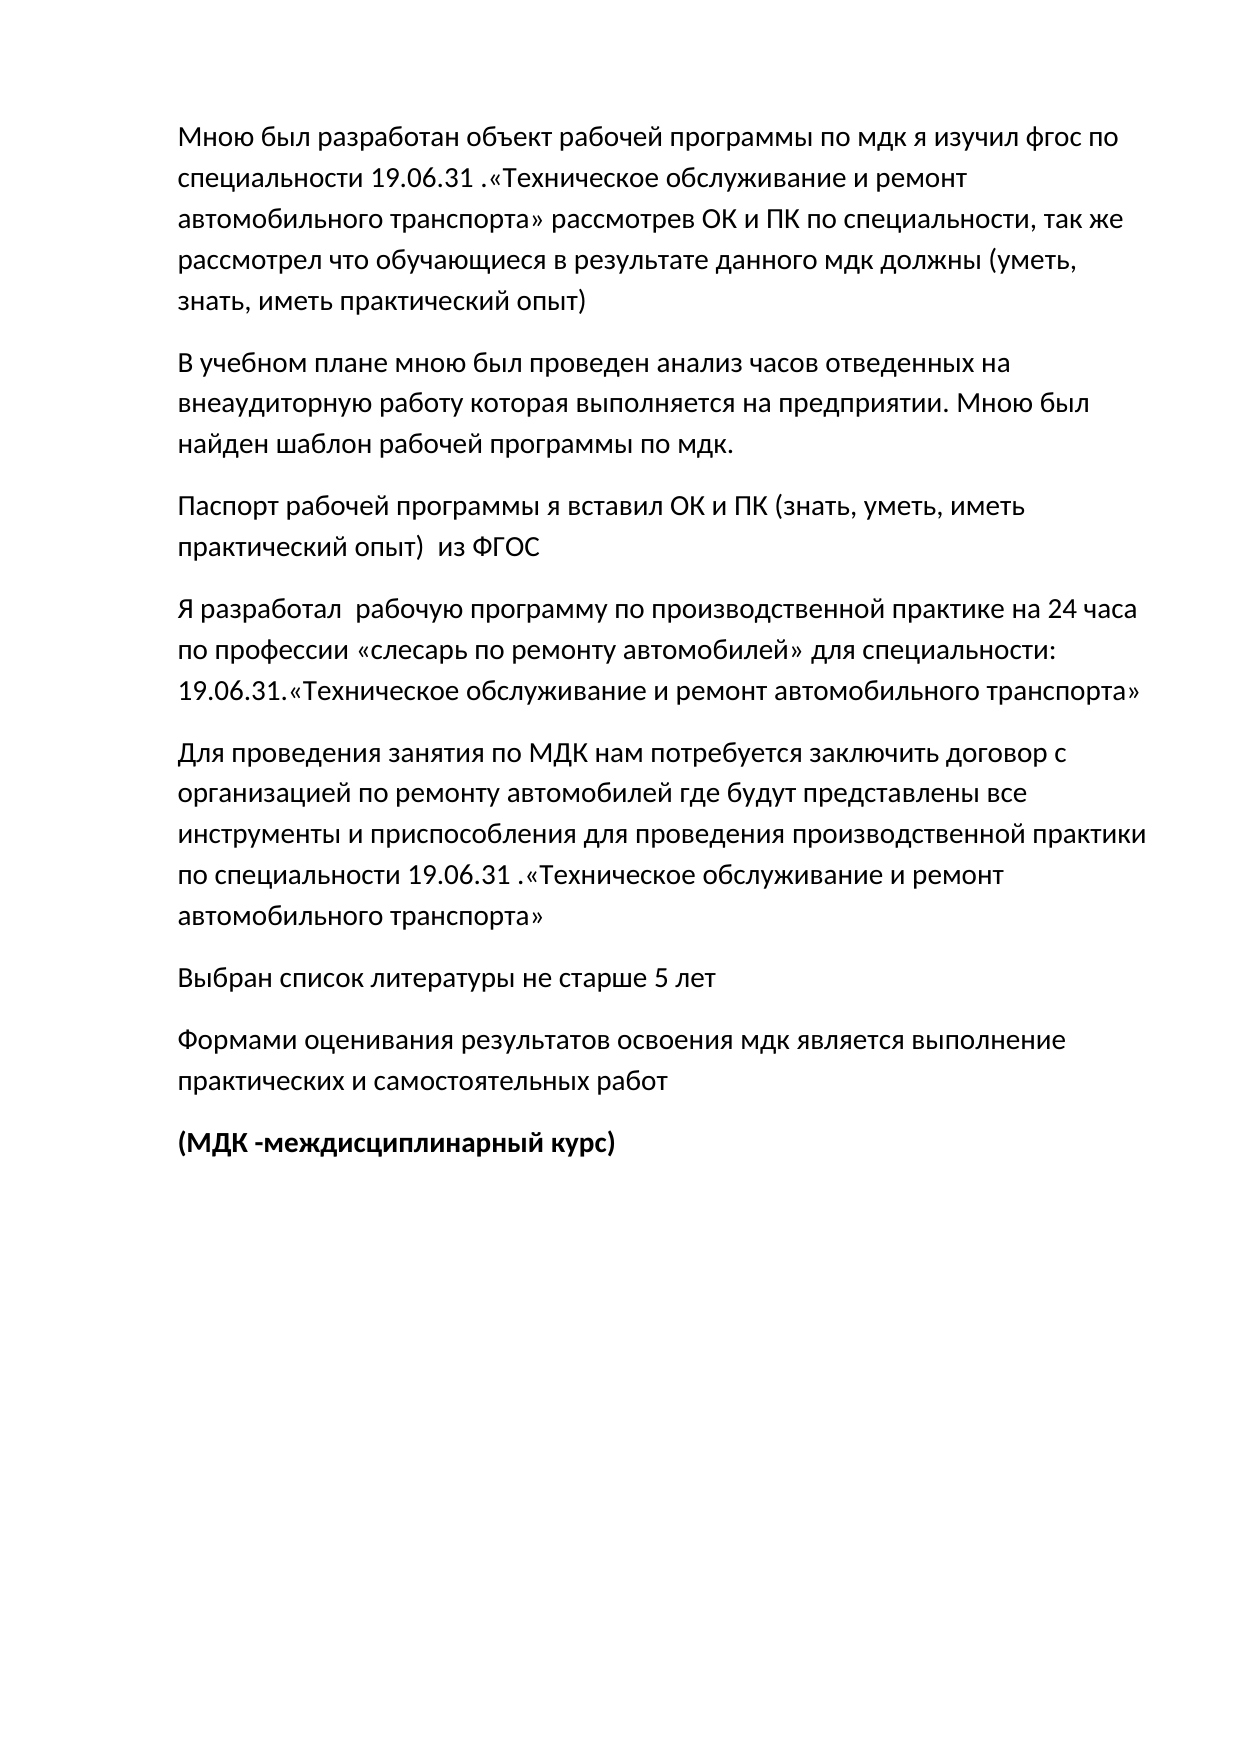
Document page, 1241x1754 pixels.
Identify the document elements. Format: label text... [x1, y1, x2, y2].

text Мною был разработан объект рабочей программы по мдк я изучил фгос по специальности 19.06.31 .«Техническое обслуживание и ремонт автомобильного транспорта» рассмотрев ОК и ПК по специальности, так же рассмотрел что обучающиеся в результате данного мдк должны (уметь, знать, иметь практический опыт) [177, 118, 1152, 317]
text (МДК -междисциплинарный курс) [177, 1124, 1152, 1159]
text Для проведения занятия по МДК нам потребуется заключить договор с организацией по ремонту автомобилей где будут представлены все инструменты и приспособления для проведения производственной практики по специальности 19.06.31 .«Техническое обслуживание и ремонт автомобильного транспорта» [177, 734, 1152, 933]
text В учебном плане мною был проведен анализ часов отведенных на внеаудиторную работу которая выполняется на предприятии. Мною был найден шаблон рабочей программы по мдк. [177, 344, 1152, 461]
text Я разработал рабочую программу по производственной практике на 24 часа по профессии «слесарь по ремонту автомобилей» для специальности: 19.06.31.«Техническое обслуживание и ремонт автомобильного транспорта» [177, 590, 1152, 707]
text Формами оценивания результатов освоения мдк является выполнение практических и самостоятельных работ [177, 1021, 1152, 1097]
text Паспорт рабочей программы я вставил ОК и ПК (знать, уметь, иметь практический опыт) из ФГОС [177, 487, 1152, 564]
text Выбран список литературы не старше 5 лет [177, 959, 1152, 995]
